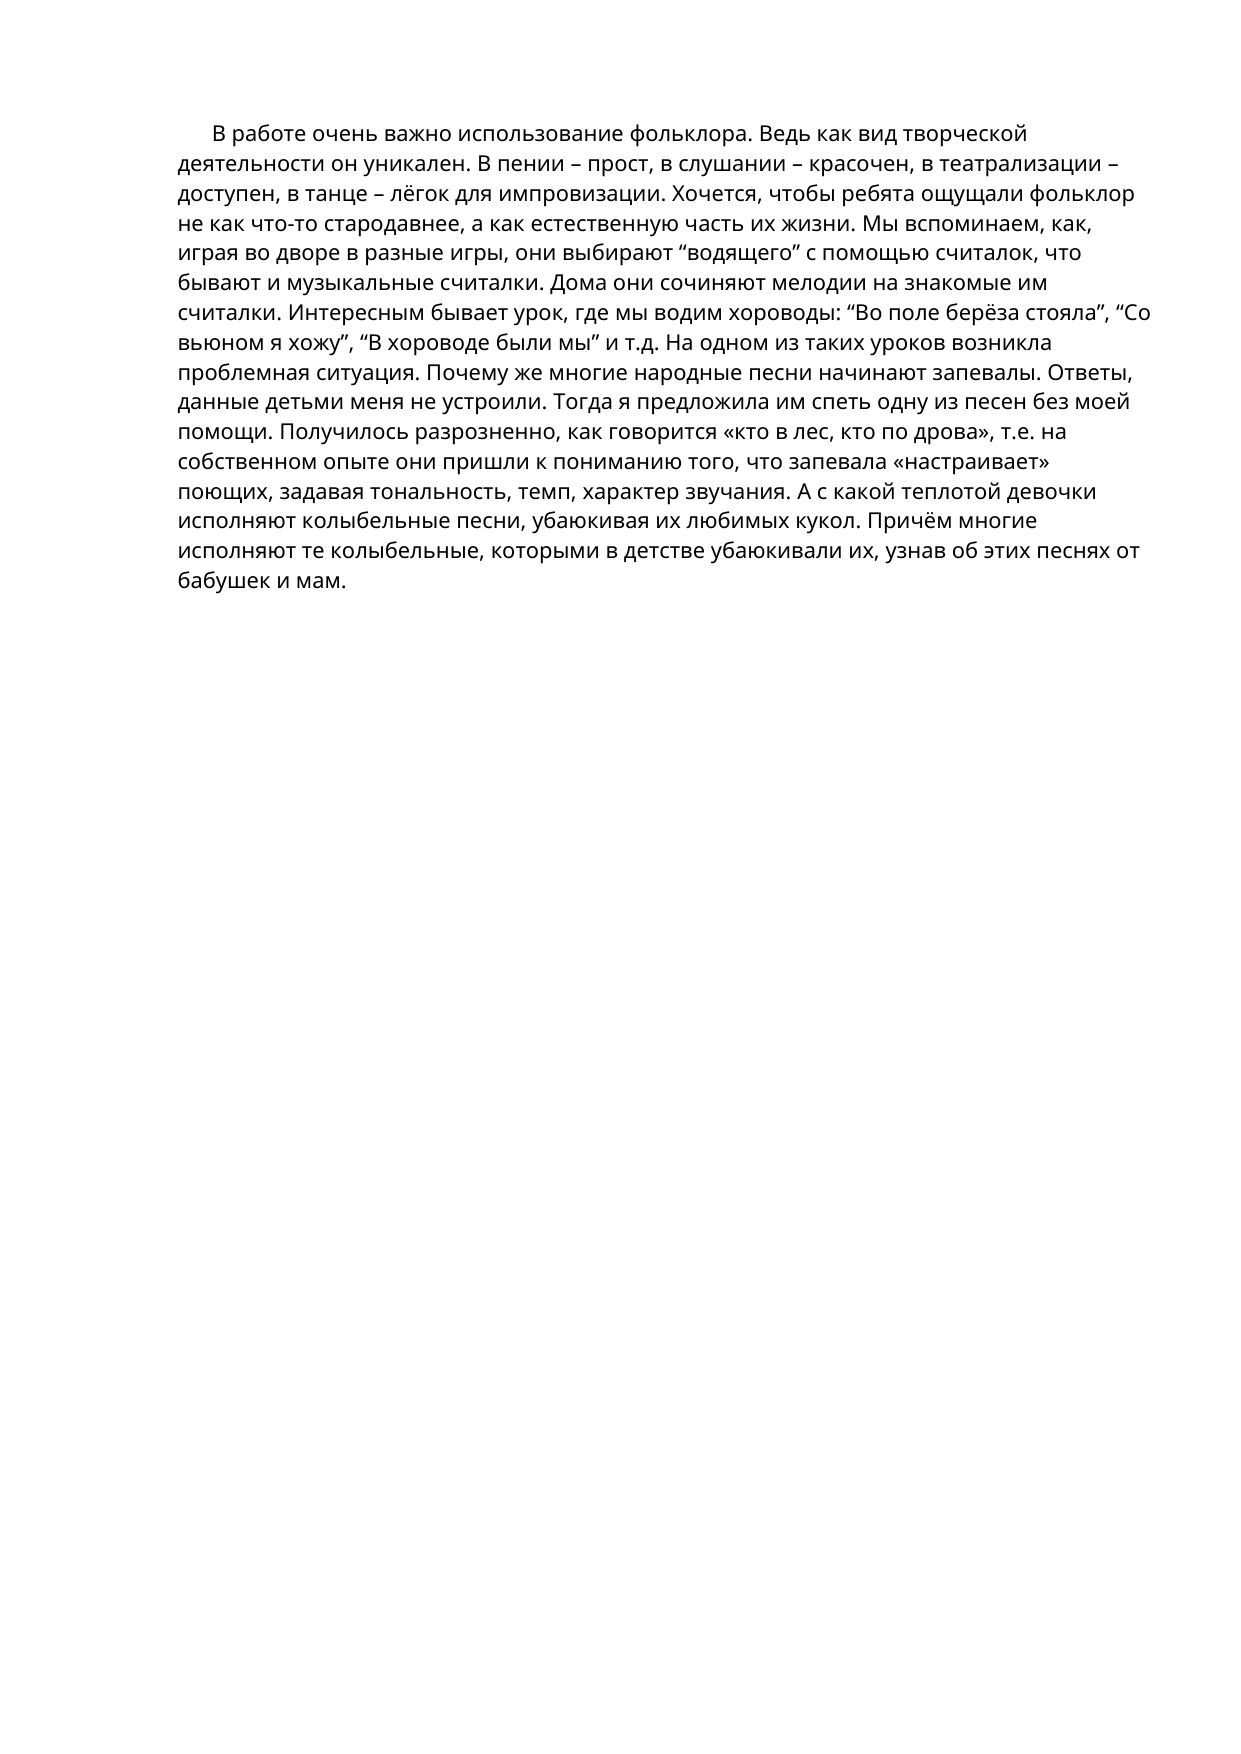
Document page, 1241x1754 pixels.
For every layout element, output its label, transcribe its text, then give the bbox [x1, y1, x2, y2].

text В работе очень важно использование фольклора. Ведь как вид творческой деятельности он уникален. В пении – прост, в слушании – красочен, в театрализации – доступен, в танце – лёгок для импровизации. Хочется, чтобы ребята ощущали фольклор не как что-то стародавнее, а как естественную часть их жизни. Мы вспоминаем, как, играя во дворе в разные игры, они выбирают “водящего” с помощью считалок, что бывают и музыкальные считалки. Дома они сочиняют мелодии на знакомые им считалки. Интересным бывает урок, где мы водим хороводы: “Во поле берёза стояла”, “Со вьюном я хожу”, “В хороводе были мы” и т.д. На одном из таких уроков возникла проблемная ситуация. Почему же многие народные песни начинают запевалы. Ответы, данные детьми меня не устроили. Тогда я предложила им спеть одну из песен без моей помощи. Получилось разрозненно, как говорится «кто в лес, кто по дрова», т.е. на собственном опыте они пришли к пониманию того, что запевала «настраивает» поющих, задавая тональность, темп, характер звучания. А с какой теплотой девочки исполняют колыбельные песни, убаюкивая их любимых кукол. Причём многие исполняют те колыбельные, которыми в детстве убаюкивали их, узнав об этих песнях от бабушек и мам. [177, 118, 1152, 595]
